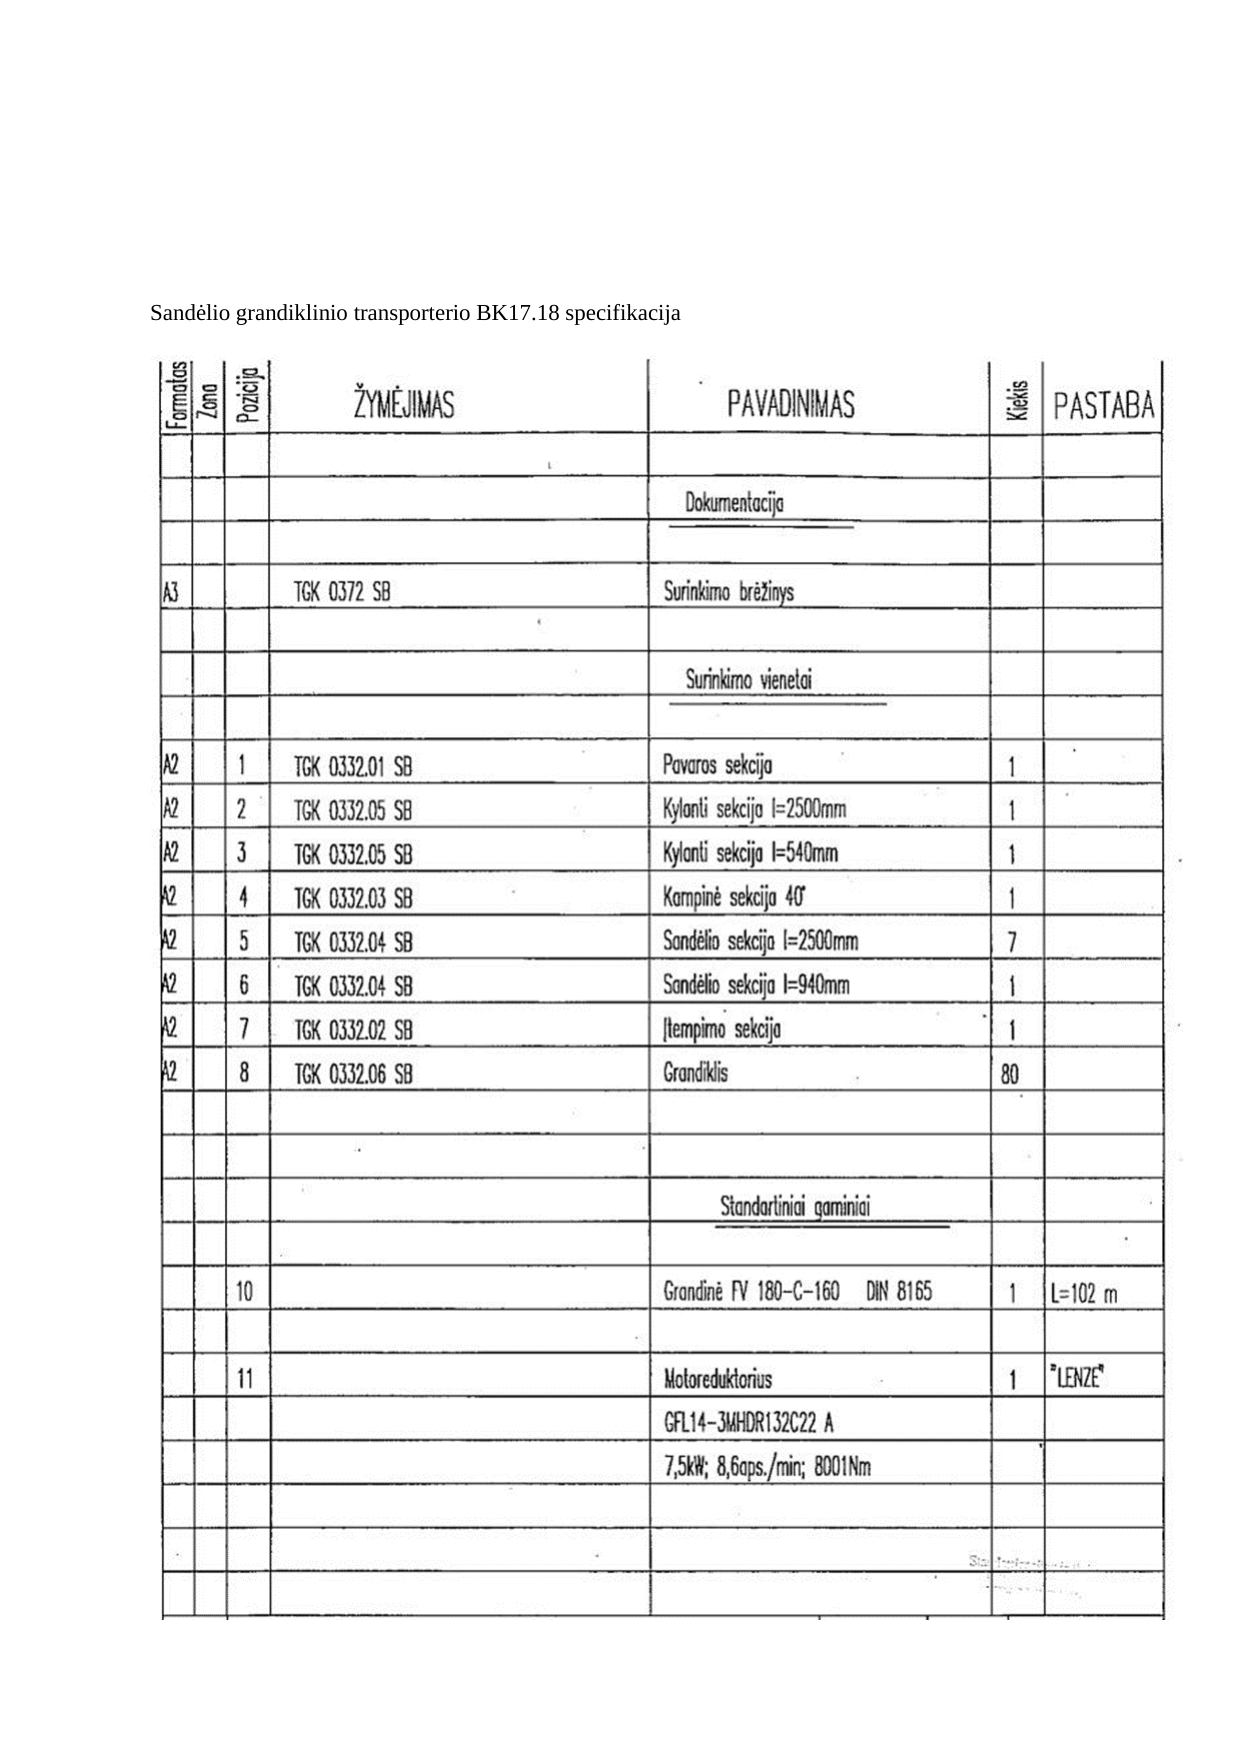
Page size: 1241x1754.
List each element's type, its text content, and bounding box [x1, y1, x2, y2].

text Sandėlio grandiklinio transporterio BK17.18 specifikacija [150, 298, 1152, 325]
picture [150, 343, 1184, 1620]
